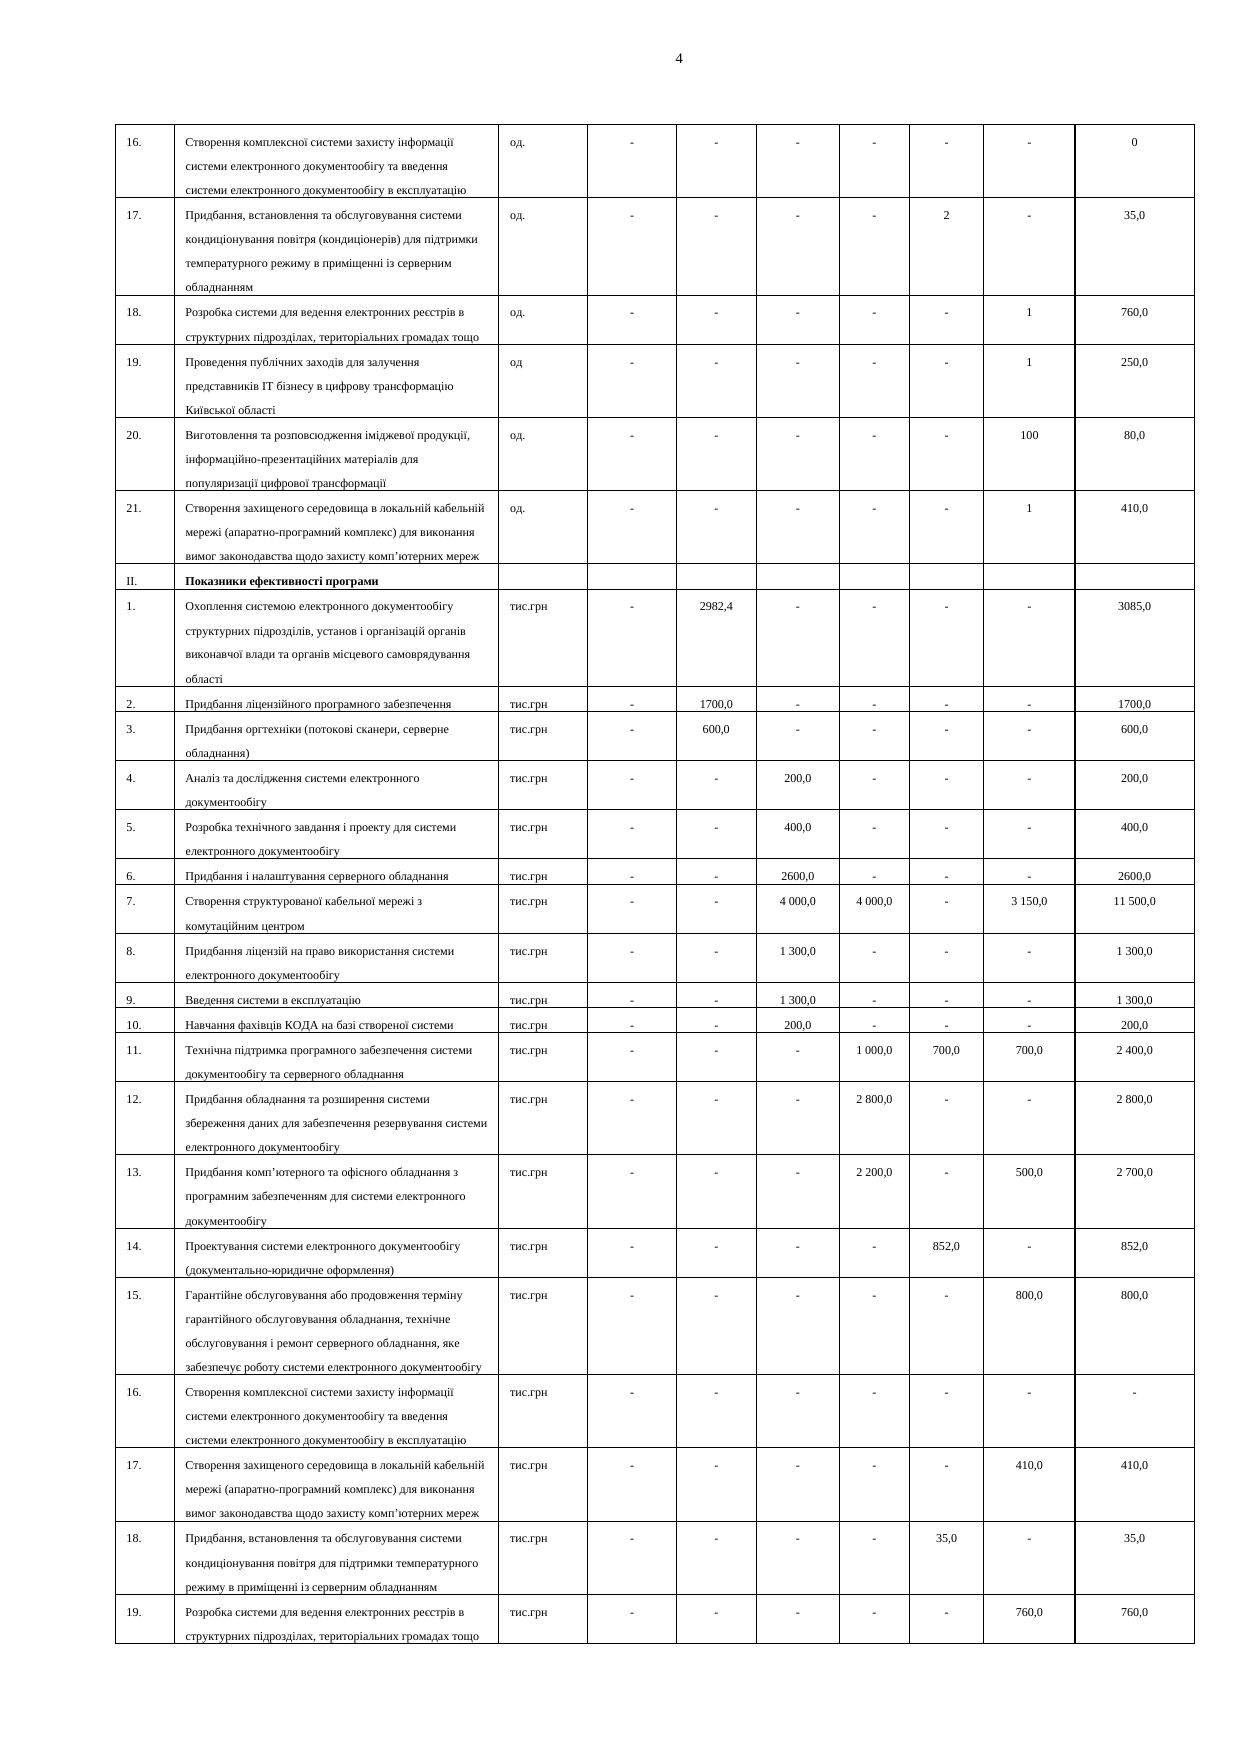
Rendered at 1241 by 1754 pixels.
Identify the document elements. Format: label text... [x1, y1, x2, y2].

table_cell Аналіз та дослідження системи електронного документообігу [175, 761, 498, 809]
table_cell - [588, 198, 676, 294]
table_cell - [588, 859, 676, 883]
table_cell Створення структурованої кабельної мережі з комутаційним центром [175, 885, 498, 933]
table_cell 800,0 [984, 1278, 1074, 1374]
table_cell 2 200,0 [840, 1155, 909, 1228]
table_cell - [588, 983, 676, 1007]
table_cell - [840, 859, 909, 883]
table_cell - [840, 1522, 909, 1594]
table_cell - [984, 125, 1074, 197]
table_cell Розробка технічного завдання і проекту для системи електронного документообігу [175, 810, 498, 858]
table_cell - [840, 491, 909, 563]
table_cell 400,0 [757, 810, 839, 858]
table_cell 852,0 [910, 1229, 983, 1277]
table_cell - [840, 1008, 909, 1032]
table_cell тис.грн [499, 1522, 587, 1594]
table_cell - [677, 983, 756, 1007]
table_cell - [757, 198, 839, 294]
table_cell 600,0 [677, 712, 756, 760]
table_cell 2982,4 [677, 590, 756, 686]
table_cell - [910, 983, 983, 1007]
table_cell Придбання, встановлення та обслуговування системи кондиціонування повітря (кондиціонерів) для підтримки температурного режиму в приміщенні із серверним обладнанням [175, 198, 498, 294]
table_cell 200,0 [1076, 1008, 1194, 1032]
table_cell 200,0 [757, 1008, 839, 1032]
table_cell 11. [116, 1033, 174, 1081]
table_cell - [677, 198, 756, 294]
table_cell тис.грн [499, 1082, 587, 1154]
table_cell - [840, 345, 909, 417]
table_cell Придбання оргтехніки (потокові сканери, серверне обладнання) [175, 712, 498, 760]
table_cell 11 500,0 [1076, 885, 1194, 933]
table_cell - [840, 983, 909, 1007]
table_cell тис.грн [499, 810, 587, 858]
table_cell - [840, 1278, 909, 1374]
table_cell - [588, 296, 676, 344]
table_cell 1 300,0 [757, 934, 839, 982]
table_cell - [757, 1155, 839, 1228]
table_cell - [677, 934, 756, 982]
table_cell - [677, 1448, 756, 1521]
table_cell 16. [116, 125, 174, 197]
table_cell 3. [116, 712, 174, 760]
table_cell - [984, 983, 1074, 1007]
table_cell Охоплення системою електронного документообігу структурних підрозділів, установ і організацій органів виконавчої влади та органів місцевого самоврядування області [175, 590, 498, 686]
table_cell 80,0 [1076, 418, 1194, 490]
table_cell [499, 564, 587, 588]
table_cell - [840, 1375, 909, 1447]
table_cell 10. [116, 1008, 174, 1032]
table_cell - [588, 125, 676, 197]
table_cell Проектування системи електронного документообігу (документально-юридичне оформлення) [175, 1229, 498, 1277]
table_cell - [677, 491, 756, 563]
table_cell - [910, 810, 983, 858]
table_cell 9. [116, 983, 174, 1007]
table_cell - [588, 1033, 676, 1081]
table_cell - [910, 590, 983, 686]
table_cell - [677, 761, 756, 809]
table_cell - [910, 859, 983, 883]
table_cell - [757, 590, 839, 686]
table_cell - [840, 1448, 909, 1521]
table_cell - [677, 1033, 756, 1081]
table_cell од. [499, 418, 587, 490]
table_cell - [588, 1522, 676, 1594]
table_cell - [588, 1375, 676, 1447]
table_cell 2 [910, 198, 983, 294]
table_cell - [1076, 1375, 1194, 1447]
table_cell 700,0 [910, 1033, 983, 1081]
table_cell 200,0 [757, 761, 839, 809]
table_cell - [910, 296, 983, 344]
table_cell - [840, 590, 909, 686]
table_cell - [984, 1375, 1074, 1447]
table_cell [984, 564, 1074, 588]
table_cell 250,0 [1076, 345, 1194, 417]
table_cell - [910, 1278, 983, 1374]
table_cell 0 [1076, 125, 1194, 197]
table_cell - [588, 1278, 676, 1374]
table_cell - [840, 810, 909, 858]
table_cell - [588, 934, 676, 982]
table_cell 14. [116, 1229, 174, 1277]
table_cell тис.грн [499, 1595, 587, 1643]
table_cell - [910, 345, 983, 417]
table_cell - [757, 491, 839, 563]
table_cell 600,0 [1076, 712, 1194, 760]
table_cell 19. [116, 1595, 174, 1643]
table_cell - [588, 687, 676, 711]
table_cell - [677, 296, 756, 344]
table_cell 500,0 [984, 1155, 1074, 1228]
table_cell - [984, 1008, 1074, 1032]
table_cell - [757, 1033, 839, 1081]
table_cell - [588, 761, 676, 809]
table_cell - [910, 1375, 983, 1447]
table_cell 800,0 [1076, 1278, 1194, 1374]
table_cell - [984, 1082, 1074, 1154]
table_cell Придбання, встановлення та обслуговування системи кондиціонування повітря для підтримки температурного режиму в приміщенні із серверним обладнанням [175, 1522, 498, 1594]
table_cell 12. [116, 1082, 174, 1154]
table_cell Проведення публічних заходів для залучення представників ІТ бізнесу в цифрову трансформацію Київської області [175, 345, 498, 417]
table_cell - [588, 885, 676, 933]
table_cell 3 150,0 [984, 885, 1074, 933]
table_cell - [910, 1082, 983, 1154]
table_cell 410,0 [984, 1448, 1074, 1521]
table_cell - [677, 418, 756, 490]
table_cell Придбання обладнання та розширення системи збереження даних для забезпечення резервування системи електронного документообігу [175, 1082, 498, 1154]
table_cell ІІ. [116, 564, 174, 588]
table_cell 13. [116, 1155, 174, 1228]
table_cell 2 800,0 [1076, 1082, 1194, 1154]
table_cell 35,0 [1076, 1522, 1194, 1594]
table_cell - [677, 1522, 756, 1594]
table_cell тис.грн [499, 712, 587, 760]
table_cell - [677, 125, 756, 197]
table_cell 1 [984, 345, 1074, 417]
table_cell 1 [984, 296, 1074, 344]
table_cell - [984, 198, 1074, 294]
table_cell 1 300,0 [1076, 934, 1194, 982]
table_cell - [757, 1082, 839, 1154]
table_cell 852,0 [1076, 1229, 1194, 1277]
table_cell - [910, 1008, 983, 1032]
table_cell тис.грн [499, 1375, 587, 1447]
table_cell - [840, 934, 909, 982]
table_cell тис.грн [499, 885, 587, 933]
table_cell - [984, 687, 1074, 711]
table_cell Створення комплексної системи захисту інформації системи електронного документообігу та введення системи електронного документообігу в експлуатацію [175, 125, 498, 197]
table_cell Гарантійне обслуговування або продовження терміну гарантійного обслуговування обладнання, технічне обслуговування і ремонт серверного обладнання, яке забезпечує роботу системи електронного документообігу [175, 1278, 498, 1374]
table_cell - [588, 1448, 676, 1521]
table_cell - [910, 1448, 983, 1521]
table_cell - [757, 345, 839, 417]
table_cell [840, 564, 909, 588]
table_cell од. [499, 198, 587, 294]
table_cell од. [499, 125, 587, 197]
table_cell Навчання фахівців КОДА на базі створеної системи [175, 1008, 498, 1032]
table_cell тис.грн [499, 934, 587, 982]
table_cell Введення системи в експлуатацію [175, 983, 498, 1007]
table_cell од. [499, 296, 587, 344]
table_cell - [910, 934, 983, 982]
table_cell - [677, 885, 756, 933]
table_cell 3085,0 [1076, 590, 1194, 686]
table_cell - [677, 1375, 756, 1447]
table_cell 19. [116, 345, 174, 417]
table_cell - [588, 1229, 676, 1277]
table_cell 20. [116, 418, 174, 490]
table_cell 400,0 [1076, 810, 1194, 858]
table_cell - [588, 1595, 676, 1643]
table_cell 760,0 [1076, 296, 1194, 344]
table_cell - [984, 1229, 1074, 1277]
table_cell - [910, 761, 983, 809]
table_cell Придбання комп’ютерного та офісного обладнання з програмним забезпеченням для системи електронного документообігу [175, 1155, 498, 1228]
table_cell 18. [116, 1522, 174, 1594]
table_cell 100 [984, 418, 1074, 490]
table_cell 2600,0 [757, 859, 839, 883]
table_cell - [840, 1229, 909, 1277]
table_cell 2600,0 [1076, 859, 1194, 883]
table_cell тис.грн [499, 761, 587, 809]
table_cell - [677, 810, 756, 858]
table_cell - [677, 345, 756, 417]
table_cell - [757, 1278, 839, 1374]
table_cell тис.грн [499, 1229, 587, 1277]
table_cell - [588, 810, 676, 858]
table_cell - [677, 1008, 756, 1032]
table_cell [588, 564, 676, 588]
table_cell тис.грн [499, 590, 587, 686]
table_cell 1700,0 [677, 687, 756, 711]
table_cell - [757, 418, 839, 490]
table_cell - [984, 590, 1074, 686]
table_cell тис.грн [499, 1033, 587, 1081]
table_cell 2 400,0 [1076, 1033, 1194, 1081]
table_cell 200,0 [1076, 761, 1194, 809]
table_cell - [757, 1522, 839, 1594]
table_cell 5. [116, 810, 174, 858]
table_cell Створення захищеного середовища в локальній кабельній мережі (апаратно-програмний комплекс) для виконання вимог законодавства щодо захисту комп’ютерних мереж [175, 491, 498, 563]
table_cell - [984, 761, 1074, 809]
table_cell - [677, 1229, 756, 1277]
table_cell тис.грн [499, 859, 587, 883]
table_cell - [677, 1278, 756, 1374]
table_cell - [677, 859, 756, 883]
table_cell - [984, 934, 1074, 982]
table_cell 1 [984, 491, 1074, 563]
table_cell [757, 564, 839, 588]
table_cell - [677, 1595, 756, 1643]
table_cell 15. [116, 1278, 174, 1374]
table_cell - [757, 1375, 839, 1447]
table_cell - [910, 125, 983, 197]
table_cell 2 800,0 [840, 1082, 909, 1154]
table_cell - [910, 885, 983, 933]
table_cell Розробка системи для ведення електронних реєстрів в структурних підрозділах, територіальних громадах тощо [175, 1595, 498, 1643]
table_cell 760,0 [1076, 1595, 1194, 1643]
table_cell - [840, 125, 909, 197]
table_cell - [677, 1082, 756, 1154]
table_cell - [757, 296, 839, 344]
table_cell од. [499, 491, 587, 563]
table_cell 700,0 [984, 1033, 1074, 1081]
table_cell - [757, 687, 839, 711]
table_cell 17. [116, 198, 174, 294]
table_cell 1 300,0 [1076, 983, 1194, 1007]
table_cell 35,0 [1076, 198, 1194, 294]
table_cell - [757, 1595, 839, 1643]
table_cell - [588, 1155, 676, 1228]
table_cell 1 300,0 [757, 983, 839, 1007]
table_cell - [757, 1229, 839, 1277]
table_cell тис.грн [499, 1278, 587, 1374]
table_cell тис.грн [499, 687, 587, 711]
table_cell 17. [116, 1448, 174, 1521]
table_cell 4 000,0 [757, 885, 839, 933]
table_cell Технічна підтримка програмного забезпечення системи документообігу та серверного обладнання [175, 1033, 498, 1081]
table_cell 410,0 [1076, 1448, 1194, 1521]
table_cell - [984, 810, 1074, 858]
table_cell 1700,0 [1076, 687, 1194, 711]
table_cell Виготовлення та розповсюдження іміджевої продукції, інформаційно-презентаційних матеріалів для популяризації цифрової трансформації [175, 418, 498, 490]
table_cell 18. [116, 296, 174, 344]
table_cell тис.грн [499, 983, 587, 1007]
table_cell - [840, 296, 909, 344]
table_cell - [588, 491, 676, 563]
table_cell - [588, 418, 676, 490]
table_cell - [588, 1008, 676, 1032]
table_cell - [588, 1082, 676, 1154]
table_cell - [910, 1595, 983, 1643]
table_cell Придбання ліцензій на право використання системи електронного документообігу [175, 934, 498, 982]
table_cell Створення комплексної системи захисту інформації системи електронного документообігу та введення системи електронного документообігу в експлуатацію [175, 1375, 498, 1447]
table_cell - [757, 712, 839, 760]
table_cell - [757, 1448, 839, 1521]
table_cell 7. [116, 885, 174, 933]
table_cell - [984, 859, 1074, 883]
table_cell Створення захищеного середовища в локальній кабельній мережі (апаратно-програмний комплекс) для виконання вимог законодавства щодо захисту комп’ютерних мереж [175, 1448, 498, 1521]
table_cell 4 000,0 [840, 885, 909, 933]
table_cell - [840, 418, 909, 490]
table_cell - [910, 491, 983, 563]
table_cell - [910, 1155, 983, 1228]
table_cell Розробка системи для ведення електронних реєстрів в структурних підрозділах, територіальних громадах тощо [175, 296, 498, 344]
table_cell [910, 564, 983, 588]
table_cell - [984, 712, 1074, 760]
table_cell - [588, 590, 676, 686]
table_cell тис.грн [499, 1155, 587, 1228]
table_cell 1 000,0 [840, 1033, 909, 1081]
table_cell - [840, 1595, 909, 1643]
table_cell - [840, 712, 909, 760]
table_cell 2. [116, 687, 174, 711]
table_cell [1076, 564, 1194, 588]
table_cell - [910, 418, 983, 490]
table_cell 760,0 [984, 1595, 1074, 1643]
table_cell 4. [116, 761, 174, 809]
table_cell 2 700,0 [1076, 1155, 1194, 1228]
table_cell - [910, 687, 983, 711]
table_cell [677, 564, 756, 588]
table_cell - [910, 712, 983, 760]
table_cell - [840, 761, 909, 809]
table_cell 6. [116, 859, 174, 883]
table_cell - [588, 345, 676, 417]
table_cell тис.грн [499, 1008, 587, 1032]
table_cell 21. [116, 491, 174, 563]
table_cell 1. [116, 590, 174, 686]
table_cell - [757, 125, 839, 197]
table_cell 410,0 [1076, 491, 1194, 563]
table_cell Показники ефективності програми [175, 564, 498, 588]
table_cell - [840, 198, 909, 294]
table_cell Придбання ліцензійного програмного забезпечення [175, 687, 498, 711]
table_cell 16. [116, 1375, 174, 1447]
table_cell - [588, 712, 676, 760]
table_cell тис.грн [499, 1448, 587, 1521]
table_cell 35,0 [910, 1522, 983, 1594]
table_cell - [984, 1522, 1074, 1594]
table_cell од [499, 345, 587, 417]
table_cell - [840, 687, 909, 711]
table_cell 8. [116, 934, 174, 982]
table_cell Придбання і налаштування серверного обладнання [175, 859, 498, 883]
table_cell - [677, 1155, 756, 1228]
